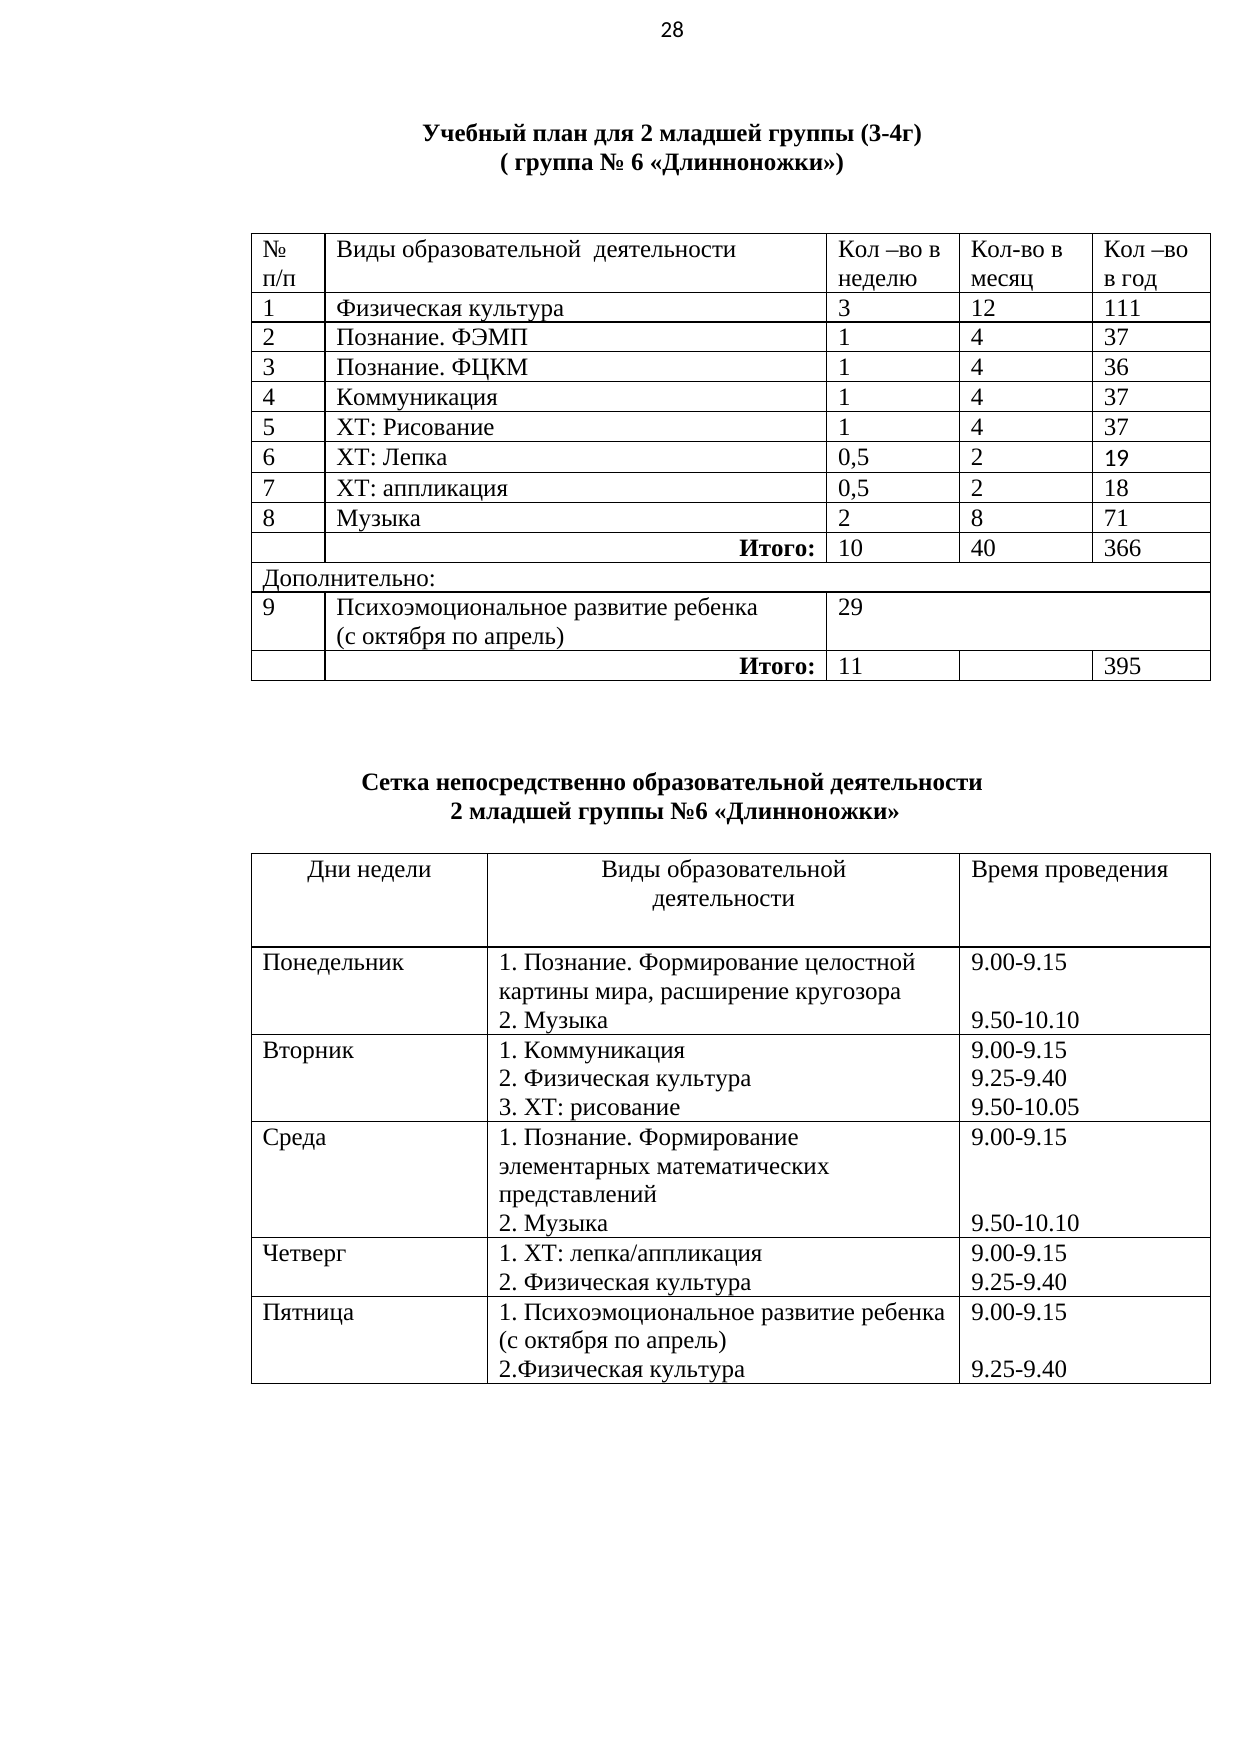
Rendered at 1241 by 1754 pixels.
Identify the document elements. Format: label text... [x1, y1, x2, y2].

table_cell 1 [827, 382, 959, 411]
table_cell Среда [252, 1122, 487, 1237]
table_cell 3 [827, 293, 959, 321]
table_cell 9.00-9.15 9.25-9.40 [960, 1297, 1210, 1383]
table_cell 2 [827, 503, 959, 532]
table_header № п/п [252, 234, 324, 292]
table_header Кол-во в месяц [960, 234, 1092, 292]
table_cell 9.00-9.15 9.25-9.40 [960, 1238, 1210, 1296]
table_cell 37 [1093, 382, 1210, 411]
table_cell [252, 533, 324, 562]
table_cell 36 [1093, 352, 1210, 381]
table_cell Четверг [252, 1238, 487, 1296]
table_cell Коммуникация [326, 382, 826, 411]
table_cell 3 [252, 352, 324, 381]
table_cell Познание. ФЦКМ [326, 352, 826, 381]
table_header Кол –во в неделю [827, 234, 959, 292]
table_cell 1 [827, 352, 959, 381]
table_cell 1 [827, 323, 959, 351]
table_cell 0,5 [827, 473, 959, 502]
table_cell [252, 651, 324, 680]
table_header Дни недели [252, 854, 487, 946]
table_cell Итого: [326, 533, 826, 562]
table_header Время проведения [960, 854, 1210, 946]
table_header Кол –во в год [1093, 234, 1210, 292]
table_cell Познание. ФЭМП [326, 323, 826, 351]
text Сетка непосредственно образовательной деятельности [177, 767, 1167, 796]
table_cell 9.00-9.15 9.50-10.10 [960, 948, 1210, 1034]
table_cell 7 [252, 473, 324, 502]
table_cell 9.00-9.15 9.25-9.40 9.50-10.05 [960, 1035, 1210, 1121]
table_cell 4 [960, 382, 1092, 411]
table_cell 4 [960, 412, 1092, 441]
table_cell ХТ: Рисование [326, 412, 826, 441]
text Учебный план для 2 младшей группы (3-4г) [177, 118, 1167, 147]
table_cell 1. Коммуникация 2. Физическая культура 3. ХТ: рисование [488, 1035, 959, 1121]
table_cell 8 [960, 503, 1092, 532]
table_cell 40 [960, 533, 1092, 562]
table_cell 6 [252, 442, 324, 472]
table_cell Музыка [326, 503, 826, 532]
table_cell 37 [1093, 412, 1210, 441]
table_cell 12 [960, 293, 1092, 321]
table_cell [960, 651, 1092, 680]
table_cell Пятница [252, 1297, 487, 1383]
table_cell 111 [1093, 293, 1210, 321]
table_cell 1 [827, 412, 959, 441]
table_cell 10 [827, 533, 959, 562]
table_cell 366 [1093, 533, 1210, 562]
table_cell 9.00-9.15 9.50-10.10 [960, 1122, 1210, 1237]
table_cell 4 [960, 323, 1092, 351]
table_cell 1. ХТ: лепка/аппликация 2. Физическая культура [488, 1238, 959, 1296]
table_cell 1. Психоэмоциональное развитие ребенка (с октября по апрель) 2.Физическая культура [488, 1297, 959, 1383]
table_cell 2 [252, 323, 324, 351]
table_cell 2 [960, 473, 1092, 502]
table_cell 8 [252, 503, 324, 532]
text ( группа № 6 «Длинноножки») [177, 147, 1167, 176]
table_cell 29 [827, 593, 1210, 650]
table_cell 37 [1093, 323, 1210, 351]
text 2 младшей группы №6 «Длинноножки» [177, 796, 1167, 824]
table_cell 11 [827, 651, 959, 680]
table_cell 395 [1093, 651, 1210, 680]
table_cell 71 [1093, 503, 1210, 532]
table_cell 1. Познание. Формирование целостной картины мира, расширение кругозора 2. Музыка [488, 948, 959, 1034]
table_cell 19 [1093, 442, 1210, 472]
table_cell Психоэмоциональное развитие ребенка (с октября по апрель) [326, 593, 826, 650]
table_cell 1 [252, 293, 324, 321]
table_cell Дополнительно: [252, 563, 1210, 591]
table_cell 9 [252, 593, 324, 650]
table_cell 2 [960, 442, 1092, 472]
table_cell 1. Познание. Формирование элементарных математических представлений 2. Музыка [488, 1122, 959, 1237]
table_cell 4 [252, 382, 324, 411]
table_cell Итого: [326, 651, 826, 680]
table_header Виды образовательной деятельности [326, 234, 826, 292]
table_cell ХТ: аппликация [326, 473, 826, 502]
table_cell 0,5 [827, 442, 959, 472]
table_cell 5 [252, 412, 324, 441]
table_cell ХТ: Лепка [326, 442, 826, 472]
table_header Виды образовательной деятельности [488, 854, 959, 946]
table_cell Вторник [252, 1035, 487, 1121]
table_cell 4 [960, 352, 1092, 381]
table_cell Понедельник [252, 948, 487, 1034]
table_cell 18 [1093, 473, 1210, 502]
table_cell Физическая культура [326, 293, 826, 321]
